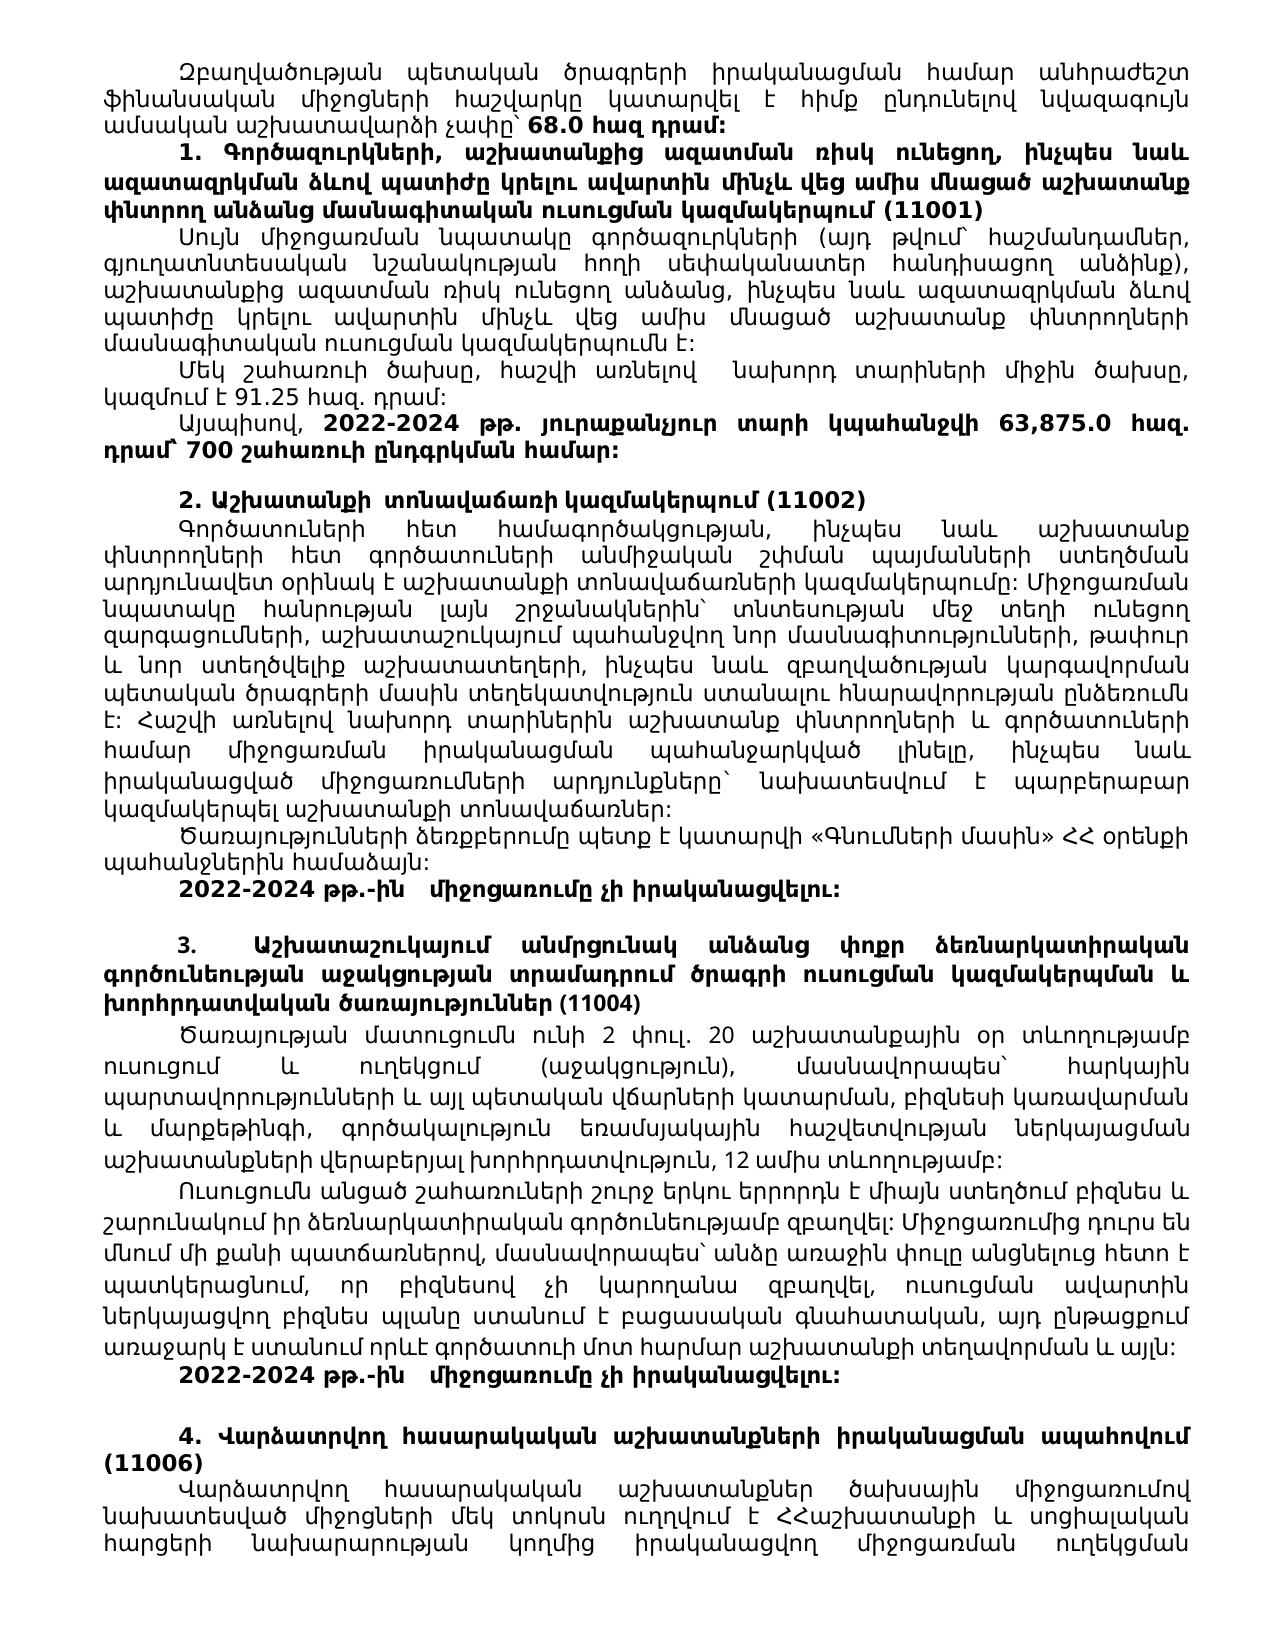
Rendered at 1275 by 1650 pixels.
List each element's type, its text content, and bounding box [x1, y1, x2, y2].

text 4. Վարձատրվող հասարակական աշխատանքների իրականացման ապահովում (11006) [103, 1423, 1191, 1476]
text Սույն միջոցառման նպատակը գործազուրկների (այդ թվում՝ հաշմանդամներ, գյուղատնտեսական նշանակության հողի սեփականատեր հանդիսացող անձինք), աշխատանքից ազատման ռիսկ ունեցող անձանց, ինչպես նաև ազատազրկման ձևով պատիժը կրելու ավարտին մինչև վեց ամիս մնացած աշխատանք փնտրողների մասնագիտական ուսուցման կազմակերպումն է: [103, 224, 1191, 357]
list 2022-2024 թթ.-ին միջոցառումը չի իրականացվելու: [178, 876, 1191, 903]
text Այսպիսով, 2022-2024 թթ. յուրաքանչյուր տարի կպահանջվի 63,875.0 հազ. դրամ՝ 700 շահառուի ընդգրկման համար: [103, 410, 1191, 464]
text 2. Աշխատանքի տոնավաճառի կազմակերպում (11002) [103, 484, 1191, 516]
text Մեկ շահառուի ծախսը, հաշվի առնելով նախորդ տարիների միջին ծախսը, կազմում է 91.25 հազ. դրամ: [103, 357, 1191, 410]
text Ծառայությունների ձեռքբերումը պետք է կատարվի «Գնումների մասին» ՀՀ օրենքի պահանջներին համաձայն: [103, 823, 1191, 876]
list 2022-2024 թթ.-ին միջոցառումը չի իրականացվելու: [178, 1362, 1191, 1389]
text Ծառայության մատուցումն ունի 2 փուլ. 20 աշխատանքային օր տևողությամբ ուսուցում և ուղեկցում (աջակցություն), մասնավորապես՝ հարկային պարտավորությունների և այլ պետական վճարների կատարման, բիզնեսի կառավարման և մարքեթինգի, գործակալություն եռամսյակային հաշվետվության ներկայացման աշխատանքների վերաբերյալ խորհրդատվություն, 12 ամիս տևողությամբ: [103, 1019, 1191, 1175]
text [103, 1476, 1191, 1556]
list Աշխատաշուկայում անմրցունակ անձանց փոքր ձեռնարկատիրական գործունեության աջակցության տրամադրում ծրագրի ուսուցման կազմակերպման և խորհրդատվական ծառայություններ (11004) [103, 929, 1191, 1019]
text Զբաղվածության պետական ծրագրերի իրականացման համար անհրաժեշտ ֆինանսական միջոցների հաշվարկը կատարվել է հիմք ընդունելով նվազագույն ամսական աշխատավարձի չափը՝ 68.0 հազ դրամ: [103, 59, 1191, 139]
text Գործատուների հետ համագործակցության, ինչպես նաև աշխատանք փնտրողների հետ գործատուների անմիջական շփման պայմանների ստեղծման արդյունավետ օրինակ է աշխատանքի տոնավաճառների կազմակերպումը: Միջոցառման նպատակը հանրության լայն շրջանակներին՝ տնտեսության մեջ տեղի ունեցող զարգացումների, աշխատաշուկայում պահանջվող նոր մասնագիտությունների, թափուր և նոր ստեղծվելիք աշխատատեղերի, ինչպես նաև զբաղվածության կարգավորման պետական ծրագրերի մասին տեղեկատվություն ստանալու հնարավորության ընձեռումն է: Հաշվի առնելով նախորդ տարիներին աշխատանք փնտրողների և գործատուների համար միջոցառման իրականացման պահանջարկված լինելը, ինչպես նաև իրականացված միջոցառումների արդյունքները` նախատեսվում է պարբերաբար կազմակերպել աշխատանքի տոնավաճառներ: [103, 516, 1191, 823]
text Ուսուցումն անցած շահառուների շուրջ երկու երրորդն է միայն ստեղծում բիզնես և շարունակում իր ձեռնարկատիրական գործունեությամբ զբաղվել: Միջոցառումից դուրս են մնում մի քանի պատճառներով, մասնավորապես՝ անձը առաջին փուլը անցնելուց հետո է պատկերացնում, որ բիզնեսով չի կարողանա զբաղվել, ուսուցման ավարտին ներկայացվող բիզնես պլանը ստանում է բացասական գնահատական, այդ ընթացքում առաջարկ է ստանում որևէ գործատուի մոտ հարմար աշխատանքի տեղավորման և այլն: [103, 1175, 1191, 1362]
text 1. Գործազուրկների, աշխատանքից ազատման ռիսկ ունեցող, ինչպես նաև ազատազրկման ձևով պատիժը կրելու ավարտին մինչև վեց ամիս մնացած աշխատանք փնտրող անձանց մասնագիտական ուսուցման կազմակերպում (11001) [103, 139, 1191, 224]
